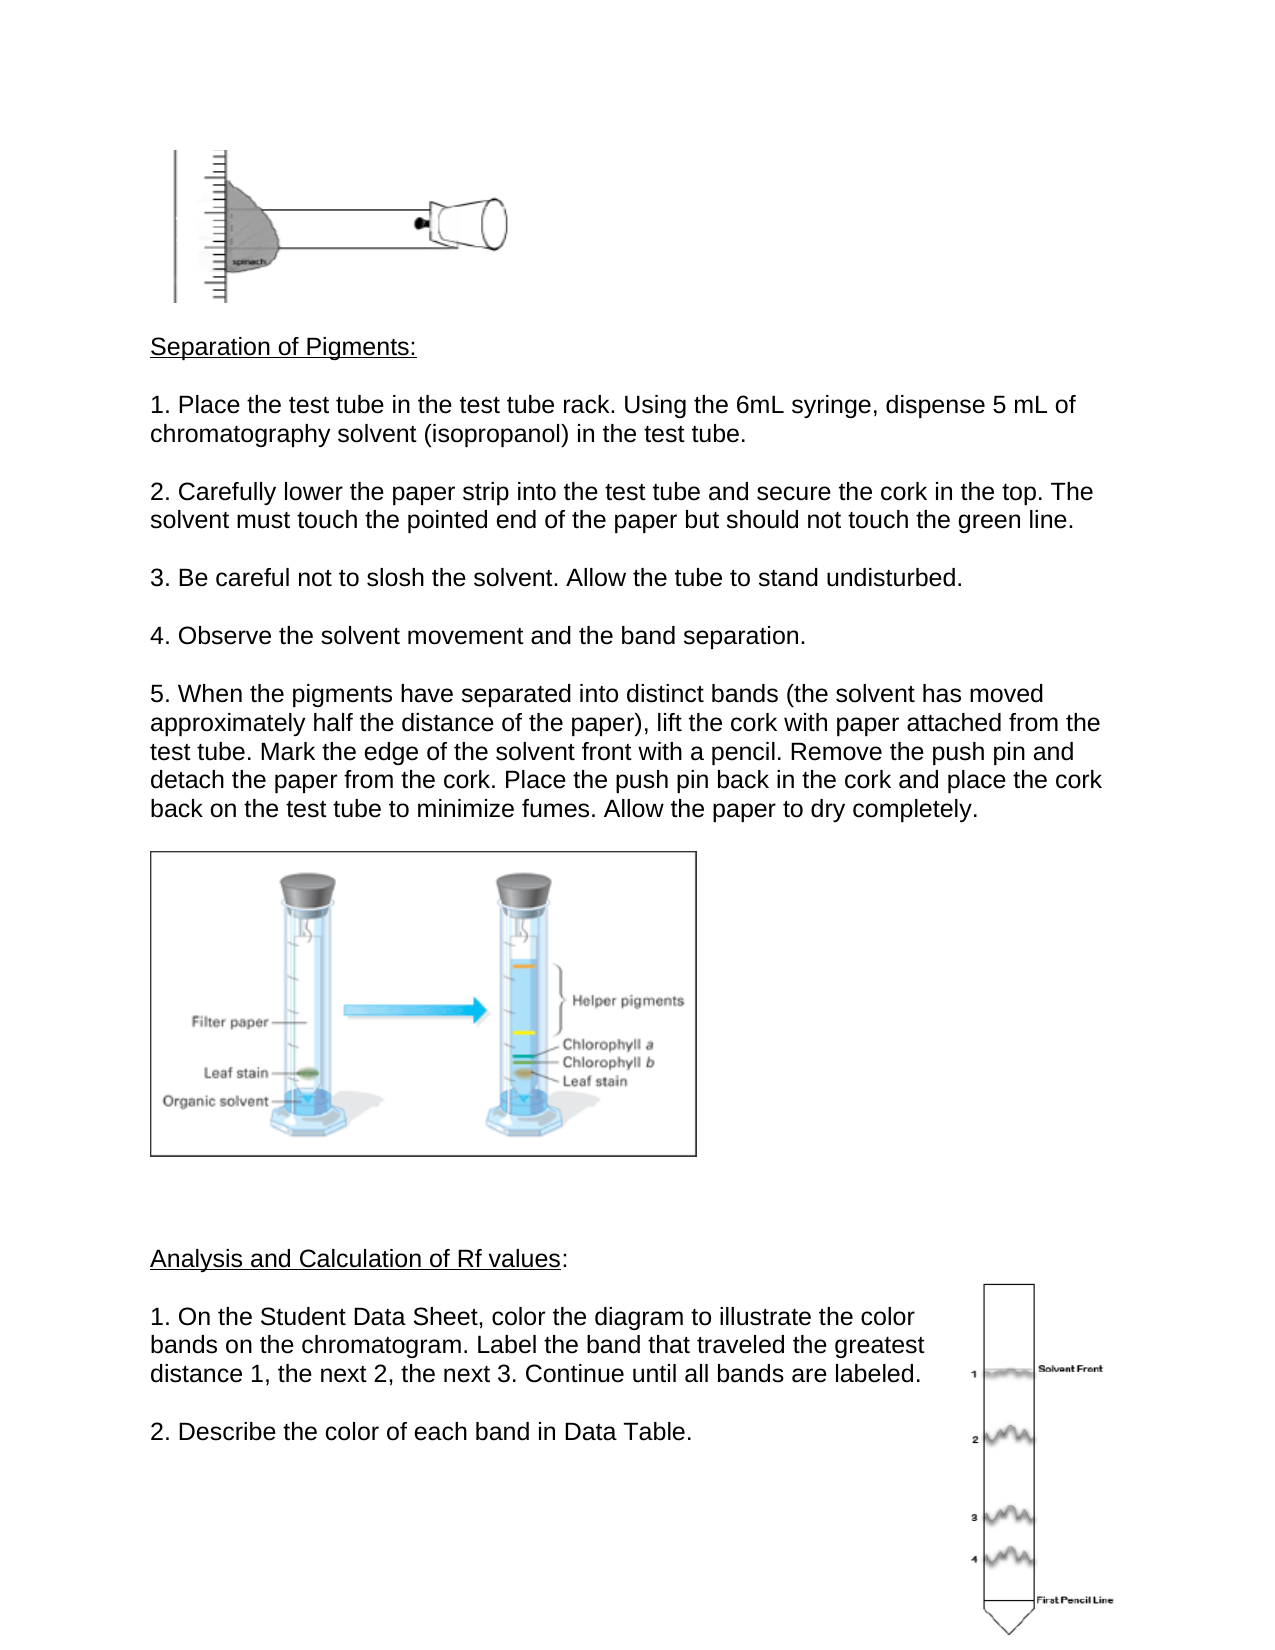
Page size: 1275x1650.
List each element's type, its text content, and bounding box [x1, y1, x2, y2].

text 1. On the Student Data Sheet, color the diagram to illustrate the color bands on the chromatogram. Label the band that traveled the greatest distance 1, the next 2, the next 3. Continue until all bands are labeled. [150, 1302, 946, 1388]
text 2. Carefully lower the paper strip into the test tube and secure the cork in the top. The solvent must touch the pointed end of the paper but should not touch the green line. [150, 476, 1125, 534]
text 1. Place the test tube in the test tube rack. Using the 6mL syringe, dispense 5 mL of chromatography solvent (isopropanol) in the test tube. [150, 390, 1125, 447]
text Separation of Pigments: [150, 332, 1125, 361]
picture [150, 851, 697, 1157]
text 3. Be careful not to slosh the solvent. Allow the tube to stand undisturbed. [150, 563, 1125, 592]
text Analysis and Calculation of Rf values: [150, 1244, 1125, 1272]
text 5. When the pigments have separated into distinct bands (the solvent has moved approximately half the distance of the paper), lift the cork with paper attached from the test tube. Mark the edge of the solvent front with a pencil. Remove the push pin and detach the paper from the cork. Place the push pin back in the cork and place the cork back on the test tube to minimize fumes. Allow the paper to dry completely. [150, 679, 1125, 823]
text 2. Describe the color of each band in Data Table. [150, 1417, 946, 1446]
text 4. Observe the solvent movement and the band separation. [150, 621, 1125, 650]
